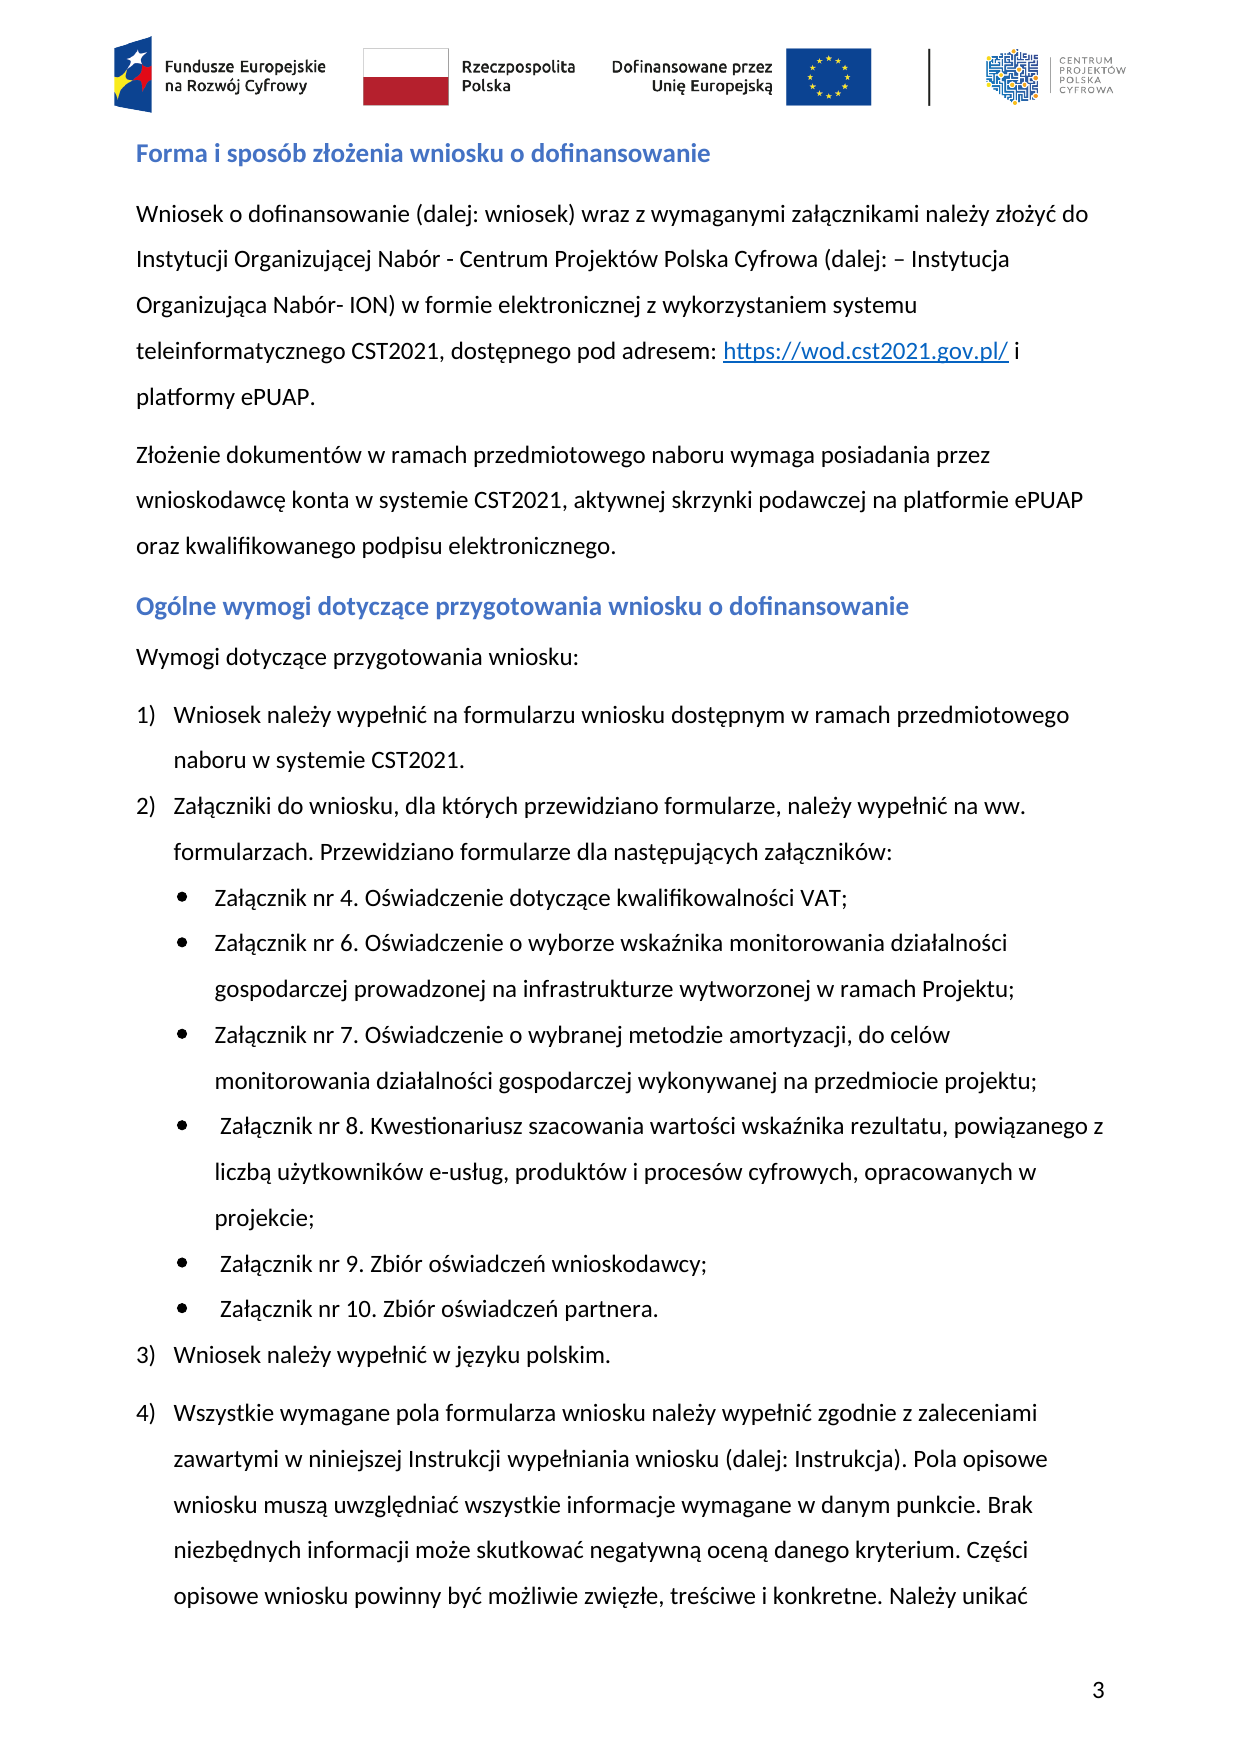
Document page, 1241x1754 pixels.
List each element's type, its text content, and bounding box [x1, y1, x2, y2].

list Załącznik nr 8. Kwestionariusz szacowania wartości wskaźnika rezultatu, powiązanego z liczbą użytkowników e-usług, produktów i procesów cyfrowych, opracowanych w projekcie; [177, 1111, 1104, 1232]
list Wniosek należy wypełnić w języku polskim. [136, 1339, 1104, 1370]
list Załącznik nr 4. Oświadczenie dotyczące kwalifikowalności VAT; [177, 882, 1104, 912]
list Wniosek należy wypełnić na formularzu wniosku dostępnym w ramach przedmiotowego naboru w systemie CST2021. [136, 699, 1104, 775]
list Załączniki do wniosku, dla których przewidziano formularze, należy wypełnić na ww. formularzach. Przewidziano formularze dla następujących załączników: [136, 790, 1104, 867]
list Załącznik nr 10. Zbiór oświadczeń partnera. [177, 1293, 1104, 1324]
text Złożenie dokumentów w ramach przedmiotowego naboru wymaga posiadania przez wnioskodawcę konta w systemie CST2021, aktywnej skrzynki podawczej na platformie ePUAP oraz kwalifikowanego podpisu elektronicznego. [136, 439, 1104, 561]
list Załącznik nr 9. Zbiór oświadczeń wnioskodawcy; [177, 1248, 1104, 1278]
list Załącznik nr 7. Oświadczenie o wybranej metodzie amortyzacji, do celów monitorowania działalności gospodarczej wykonywanej na przedmiocie projektu; [177, 1019, 1104, 1095]
picture [114, 36, 1126, 113]
subtitle Forma i sposób złożenia wniosku o dofinansowanie [136, 136, 1104, 169]
subtitle Ogólne wymogi dotyczące przygotowania wniosku o dofinansowanie [136, 589, 1104, 622]
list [136, 1397, 1104, 1611]
list Załącznik nr 6. Oświadczenie o wyborze wskaźnika monitorowania działalności gospodarczej prowadzonej na infrastrukturze wytworzonej w ramach Projektu; [177, 928, 1104, 1004]
text Wniosek o dofinansowanie (dalej: wniosek) wraz z wymaganymi załącznikami należy złożyć do Instytucji Organizującej Nabór - Centrum Projektów Polska Cyfrowa (dalej: – Instytucja Organizująca Nabór- ION) w formie elektronicznej z wykorzystaniem systemu teleinformatycznego CST2021, dostępnego pod adresem: https://wod.cst2021.gov.pl/ i platformy ePUAP. [136, 198, 1104, 411]
text Wymogi dotyczące przygotowania wniosku: [136, 641, 1104, 671]
